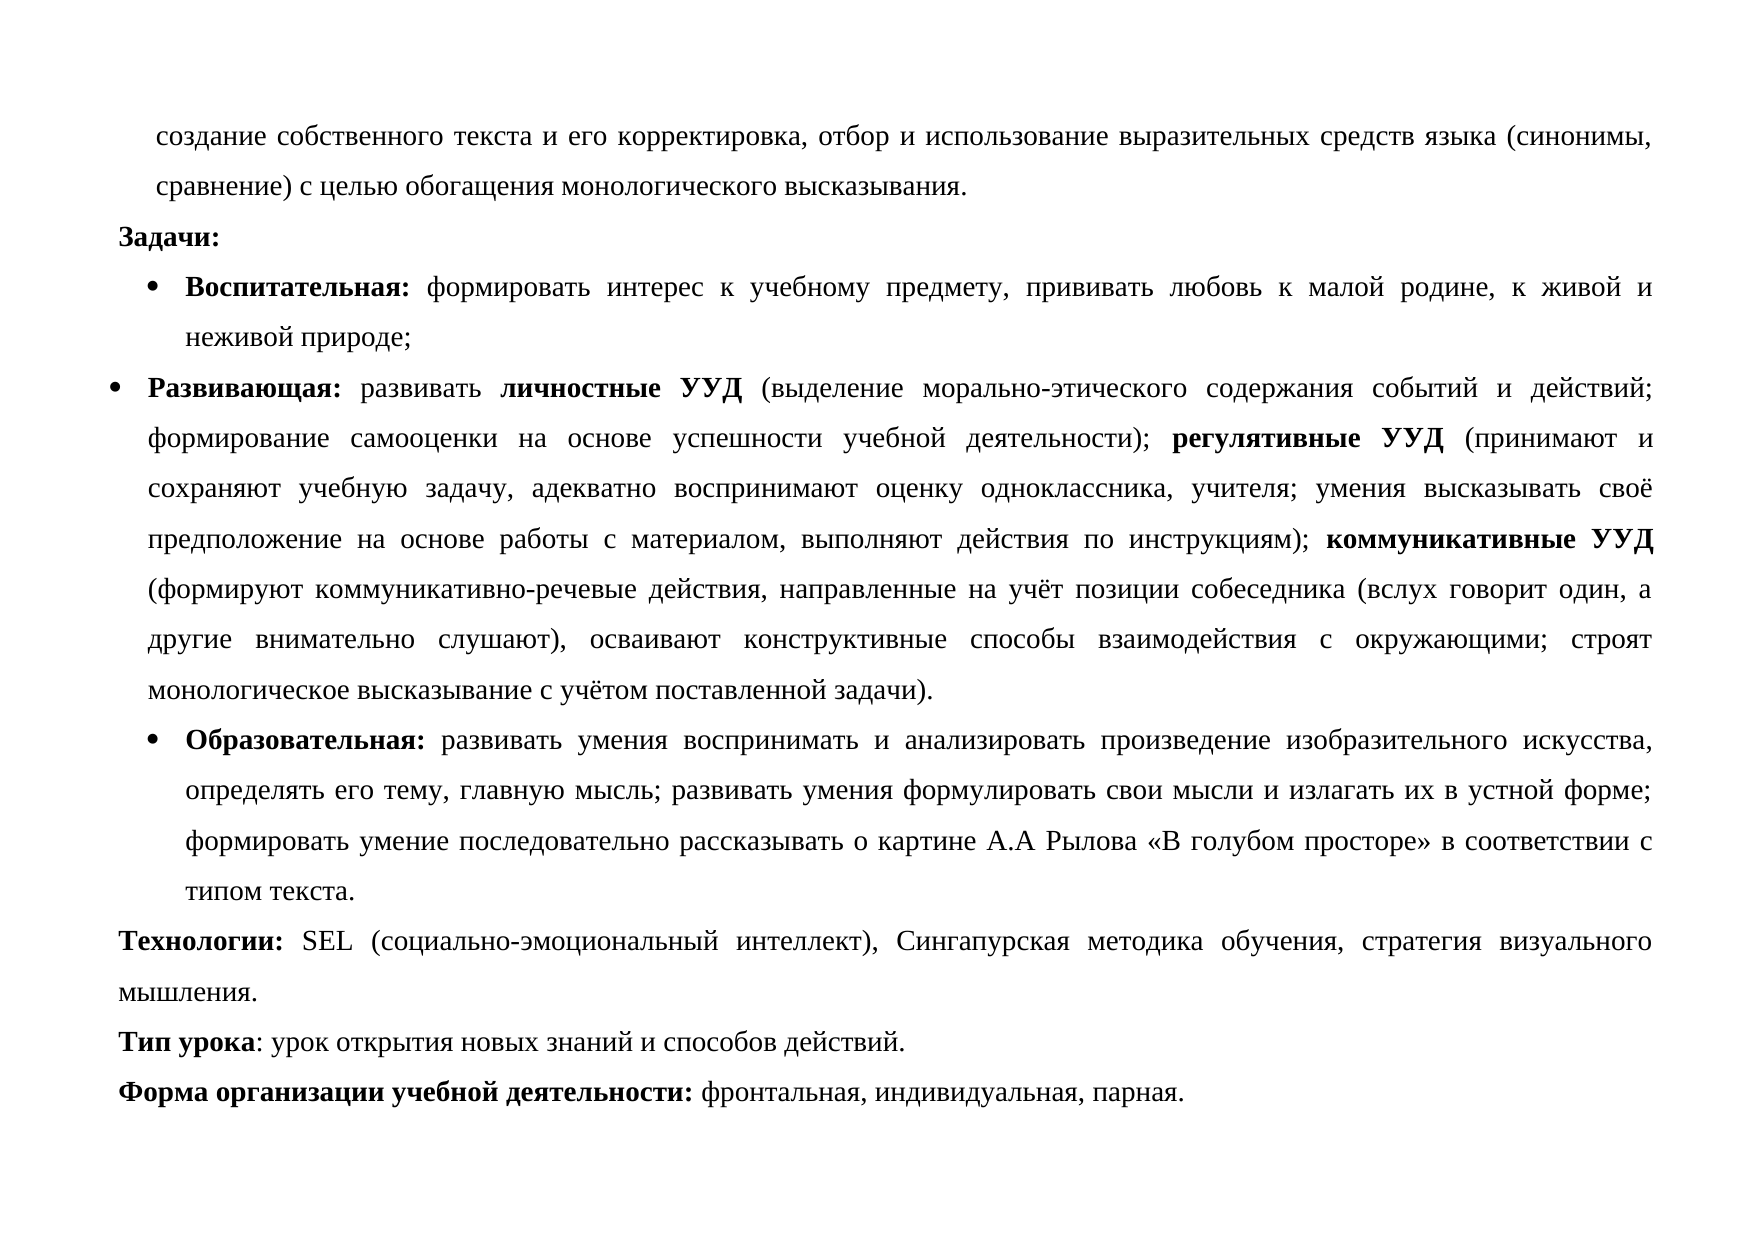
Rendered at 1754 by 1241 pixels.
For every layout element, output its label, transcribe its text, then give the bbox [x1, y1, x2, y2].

list Образовательная: развивать умения воспринимать и анализировать произведение изобразительного искусства, определять его тему, главную мысль; развивать умения формулировать свои мысли и излагать их в устной форме; формировать умение последовательно рассказывать о картине А.А Рылова «В голубом просторе» в соответствии с типом текста. [148, 722, 1654, 907]
text Тип урока: урок открытия новых знаний и способов действий. [118, 1024, 1654, 1058]
list Воспитательная: формировать интерес к учебному предмету, прививать любовь к малой родине, к живой и неживой природе; [148, 269, 1654, 353]
list Развивающая: развивать личностные УУД (выделение морально-этического содержания событий и действий; формирование самооценки на основе успешности учебной деятельности); регулятивные УУД (принимают и сохраняют учебную задачу, адекватно воспринимают оценку одноклассника, учителя; умения высказывать своё предположение на основе работы с материалом, выполняют действия по инструкциям); коммуникативные УУД (формируют коммуникативно-речевые действия, направленные на учёт позиции собеседника (вслух говорит один, а другие внимательно слушают), осваивают конструктивные способы взаимодействия с окружающими; строят монологическое высказывание с учётом поставленной задачи). [110, 370, 1654, 705]
text Технологии: SEL (социально-эмоциональный интеллект), Сингапурская методика обучения, стратегия визуального мышления. [118, 923, 1654, 1007]
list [118, 118, 1654, 202]
text Задачи: [118, 219, 1654, 252]
text Форма организации учебной деятельности: фронтальная, индивидуальная, парная. [118, 1074, 1654, 1108]
